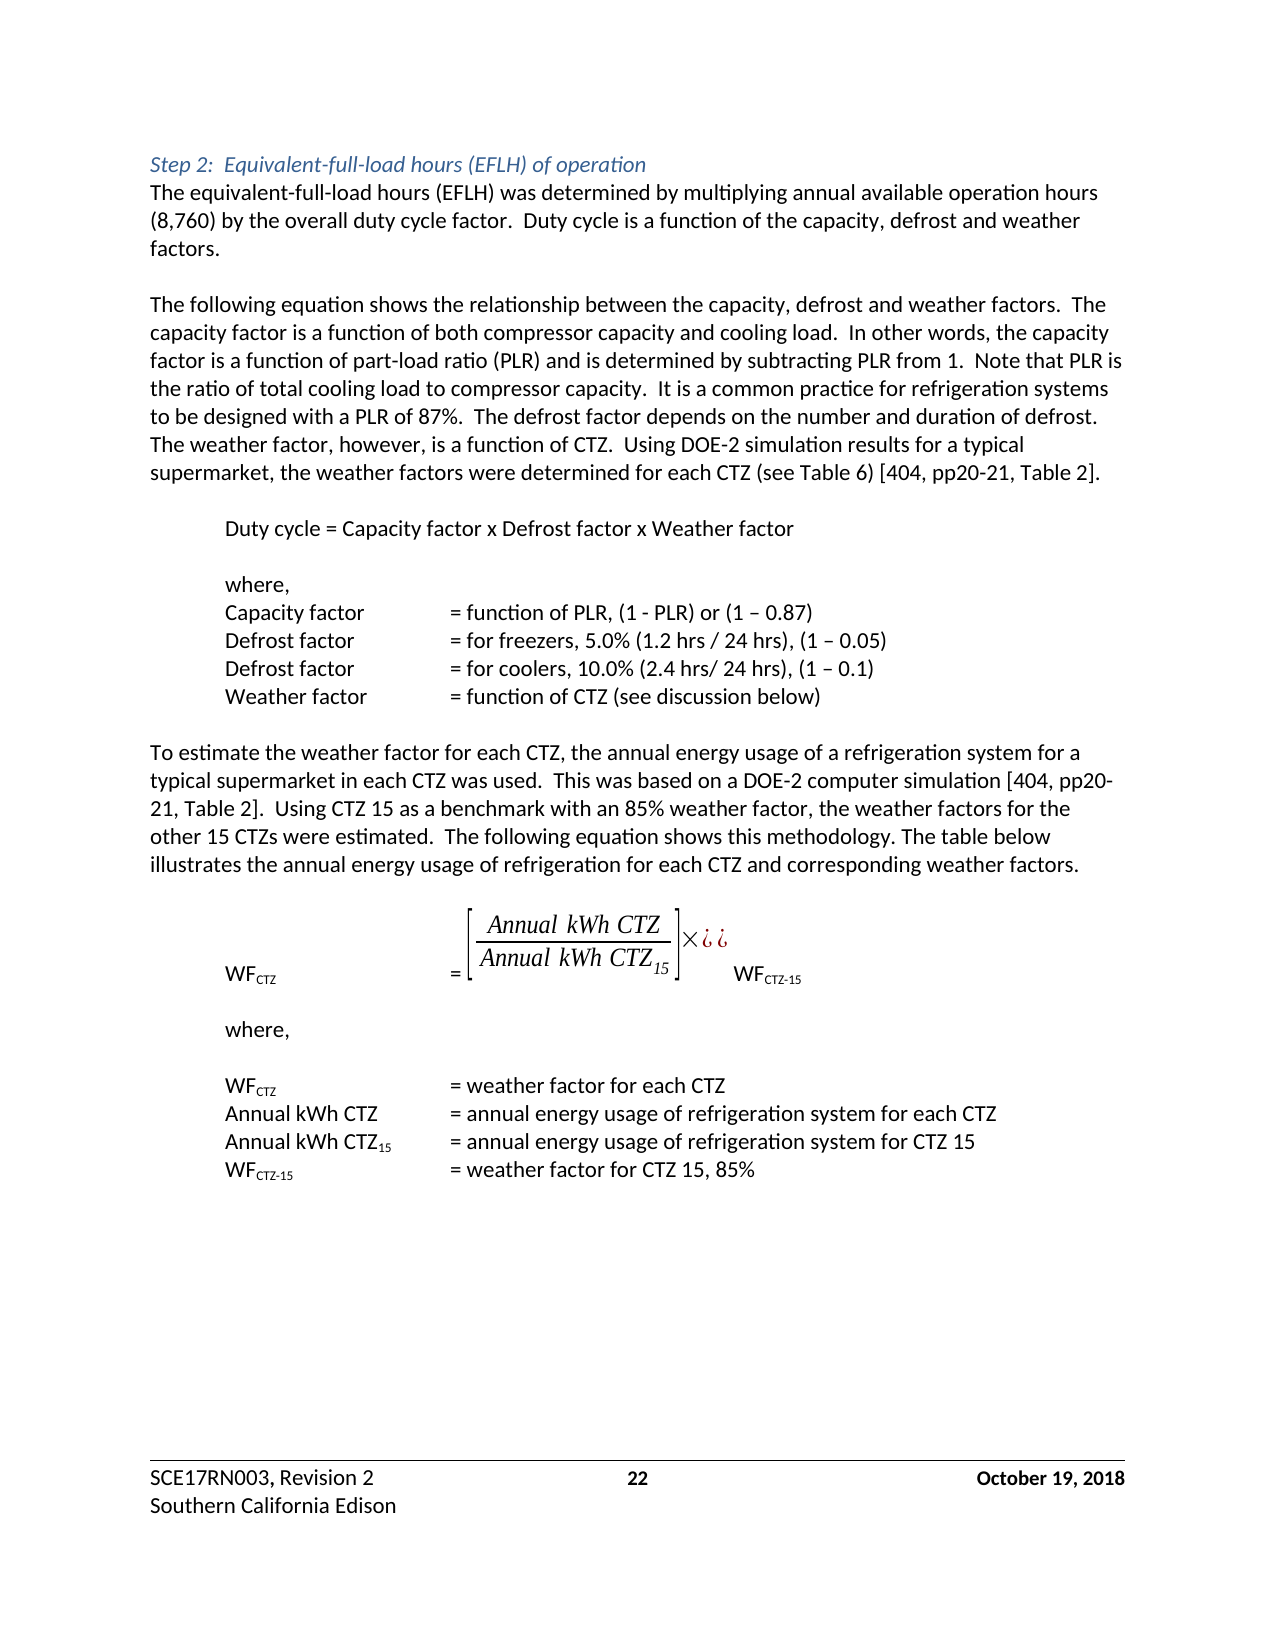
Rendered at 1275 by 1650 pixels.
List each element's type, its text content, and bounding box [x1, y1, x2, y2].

text WFCTZ = weather factor for each CTZ [225, 1071, 1125, 1099]
text where, [225, 570, 1125, 598]
text where, [225, 1015, 1125, 1043]
text Annual kWh CTZ15 = annual energy usage of refrigeration system for CTZ 15 [225, 1127, 1125, 1155]
text Weather factor = function of CTZ (see discussion below) [225, 682, 1125, 710]
text Defrost factor = for freezers, 5.0% (1.2 hrs / 24 hrs), (1 – 0.05) [225, 626, 1125, 654]
text Defrost factor = for coolers, 10.0% (2.4 hrs/ 24 hrs), (1 – 0.1) [225, 654, 1125, 682]
text Capacity factor = function of PLR, (1 - PLR) or (1 – 0.87) [225, 598, 1125, 626]
text WFCTZ = WFCTZ-15 [225, 907, 1125, 987]
text Duty cycle = Capacity factor x Defrost factor x Weather factor [150, 514, 1125, 542]
text WFCTZ-15 = weather factor for CTZ 15, 85% [225, 1155, 1125, 1183]
text To estimate the weather factor for each CTZ, the annual energy usage of a refrigeration system for a typical supermarket in each CTZ was used. This was based on a DOE-2 computer simulation [404, pp20-21, Table 2]. Using CTZ 15 as a benchmark with an 85% weather factor, the weather factors for the other 15 CTZs were estimated. The following equation shows this methodology. The table below illustrates the annual energy usage of refrigeration for each CTZ and corresponding weather factors. [150, 738, 1125, 878]
text The following equation shows the relationship between the capacity, defrost and weather factors. The capacity factor is a function of both compressor capacity and cooling load. In other words, the capacity factor is a function of part-load ratio (PLR) and is determined by subtracting PLR from 1. Note that PLR is the ratio of total cooling load to compressor capacity. It is a common practice for refrigeration systems to be designed with a PLR of 87%. The defrost factor depends on the number and duration of defrost. The weather factor, however, is a function of CTZ. Using DOE-2 simulation results for a typical supermarket, the weather factors were determined for each CTZ (see Table 6) [404, pp20-21, Table 2]. [150, 290, 1125, 486]
text Annual kWh CTZ = annual energy usage of refrigeration system for each CTZ [225, 1099, 1125, 1127]
text The equivalent-full-load hours (EFLH) was determined by multiplying annual available operation hours (8,760) by the overall duty cycle factor. Duty cycle is a function of the capacity, defrost and weather factors. [150, 178, 1125, 262]
subtitle Step 2: Equivalent-full-load hours (EFLH) of operation [150, 150, 1125, 178]
